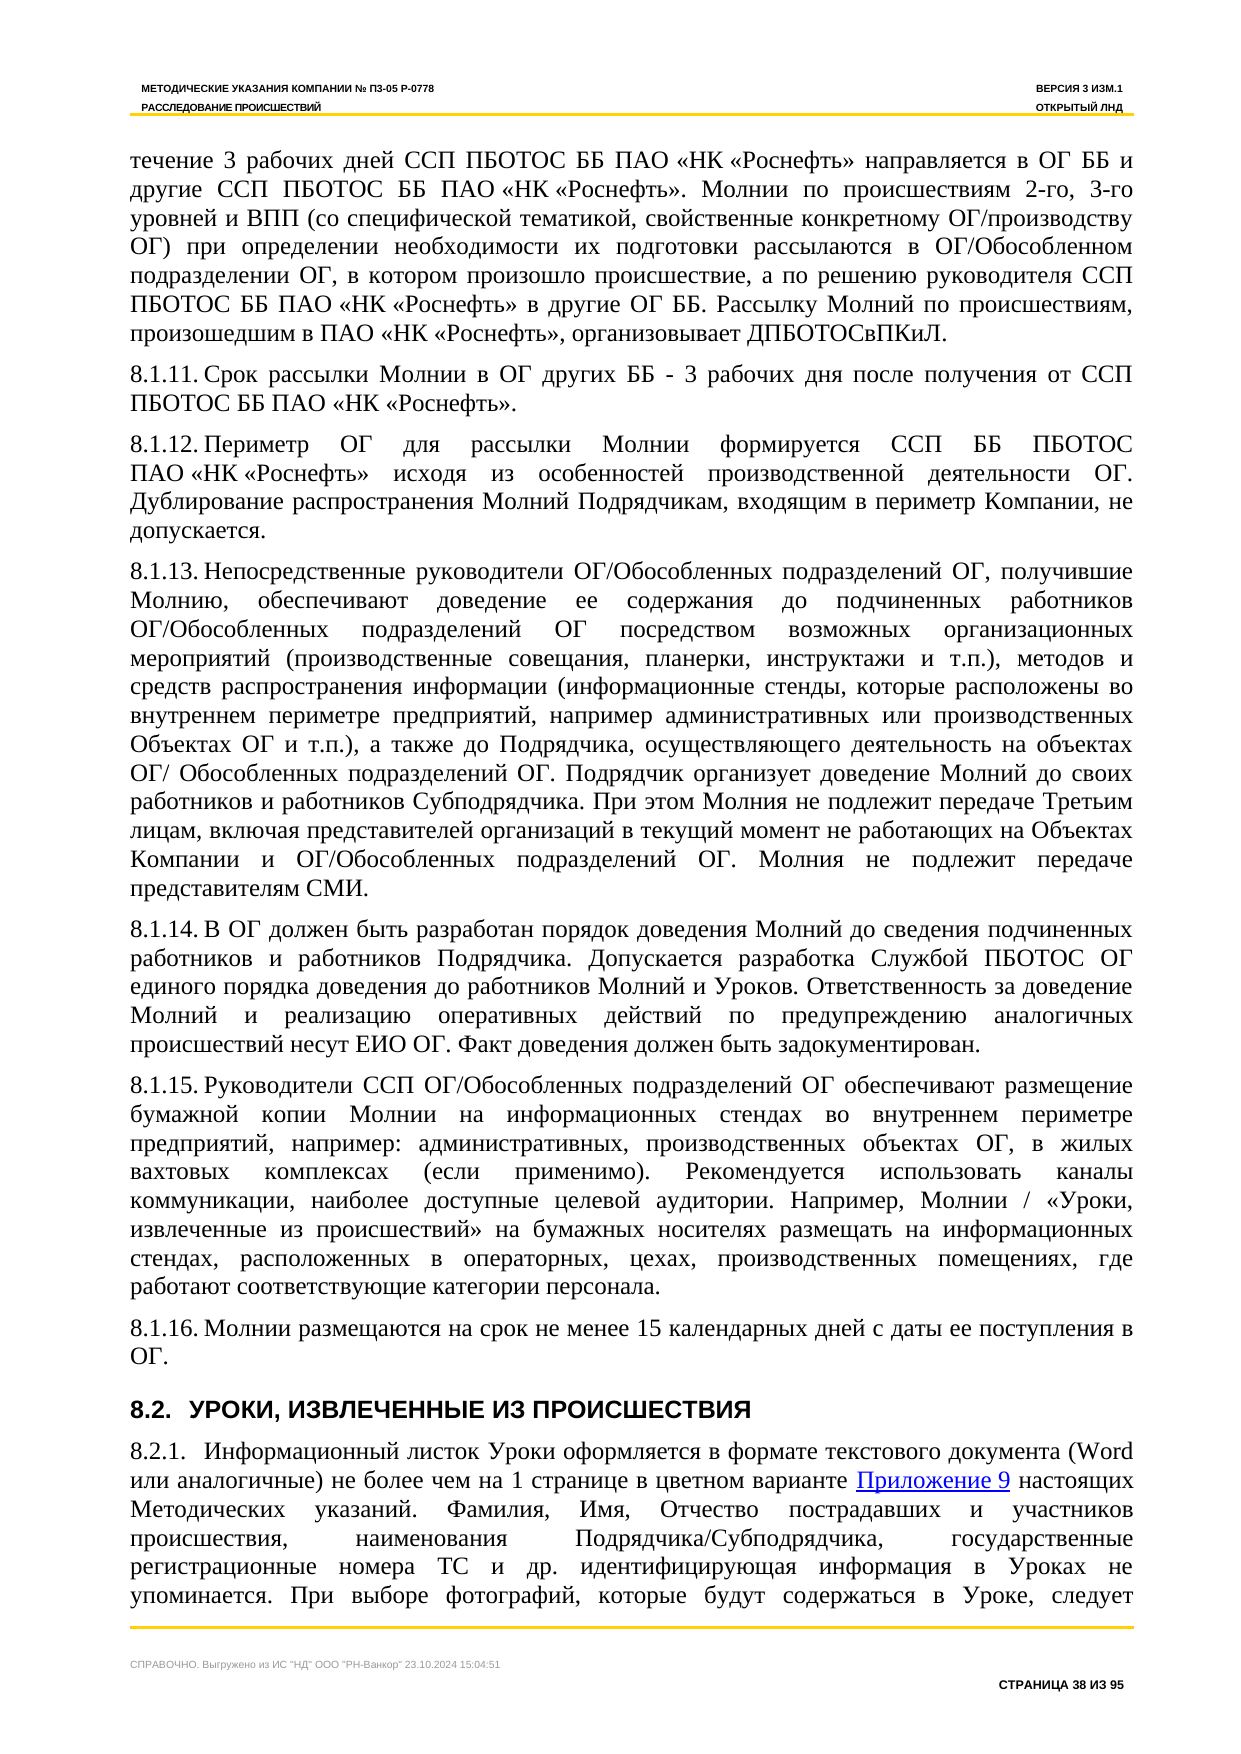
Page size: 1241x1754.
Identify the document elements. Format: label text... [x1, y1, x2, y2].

list Срок рассылки Молнии в ОГ других ББ - 3 рабочих дня после получения от ССП ПБОТОС ББ ПАО «НК «Роснефть». [130, 359, 1134, 416]
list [130, 1436, 1134, 1609]
list УРОКИ, ИЗВЛЕЧЕННЫЕ ИЗ ПРОИСШЕСТВИЯ [115, 1395, 1134, 1424]
list Руководители ССП ОГ/Обособленных подразделений ОГ обеспечивают размещение бумажной копии Молнии на информационных стендах во внутреннем периметре предприятий, например: административных, производственных объектах ОГ, в жилых вахтовых комплексах (если применимо). Рекомендуется использовать каналы коммуникации, наиболее доступные целевой аудитории. Например, Молнии / «Уроки, извлеченные из происшествий» на бумажных носителях размещать на информационных стендах, расположенных в операторных, цехах, производственных помещениях, где работают соответствующие категории персонала. [130, 1070, 1134, 1300]
list В ОГ должен быть разработан порядок доведения Молний до сведения подчиненных работников и работников Подрядчика. Допускается разработка Службой ПБОТОС ОГ единого порядка доведения до работников Молний и Уроков. Ответственность за доведение Молний и реализацию оперативных действий по предупреждению аналогичных происшествий несут ЕИО ОГ. Факт доведения должен быть задокументирован. [130, 914, 1134, 1058]
list Периметр ОГ для рассылки Молнии формируется ССП ББ ПБОТОС ПАО «НК «Роснефть» исходя из особенностей производственной деятельности ОГ. Дублирование распространения Молний Подрядчикам, входящим в периметр Компании, не допускается. [130, 429, 1134, 544]
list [130, 145, 1134, 346]
list Непосредственные руководители ОГ/Обособленных подразделений ОГ, получившие Молнию, обеспечивают доведение ее содержания до подчиненных работников ОГ/Обособленных подразделений ОГ посредством возможных организационных мероприятий (производственные совещания, планерки, инструктажи и т.п.), методов и средств распространения информации (информационные стенды, которые расположены во внутреннем периметре предприятий, например административных или производственных Объектах ОГ и т.п.), а также до Подрядчика, осуществляющего деятельность на объектах ОГ/ Обособленных подразделений ОГ. Подрядчик организует доведение Молний до своих работников и работников Субподрядчика. При этом Молния не подлежит передаче Третьим лицам, включая представителей организаций в текущий момент не работающих на Объектах Компании и ОГ/Обособленных подразделений ОГ. Молния не подлежит передаче представителям СМИ. [130, 556, 1134, 901]
list Молнии размещаются на срок не менее 15 календарных дней с даты ее поступления в ОГ. [130, 1313, 1134, 1370]
